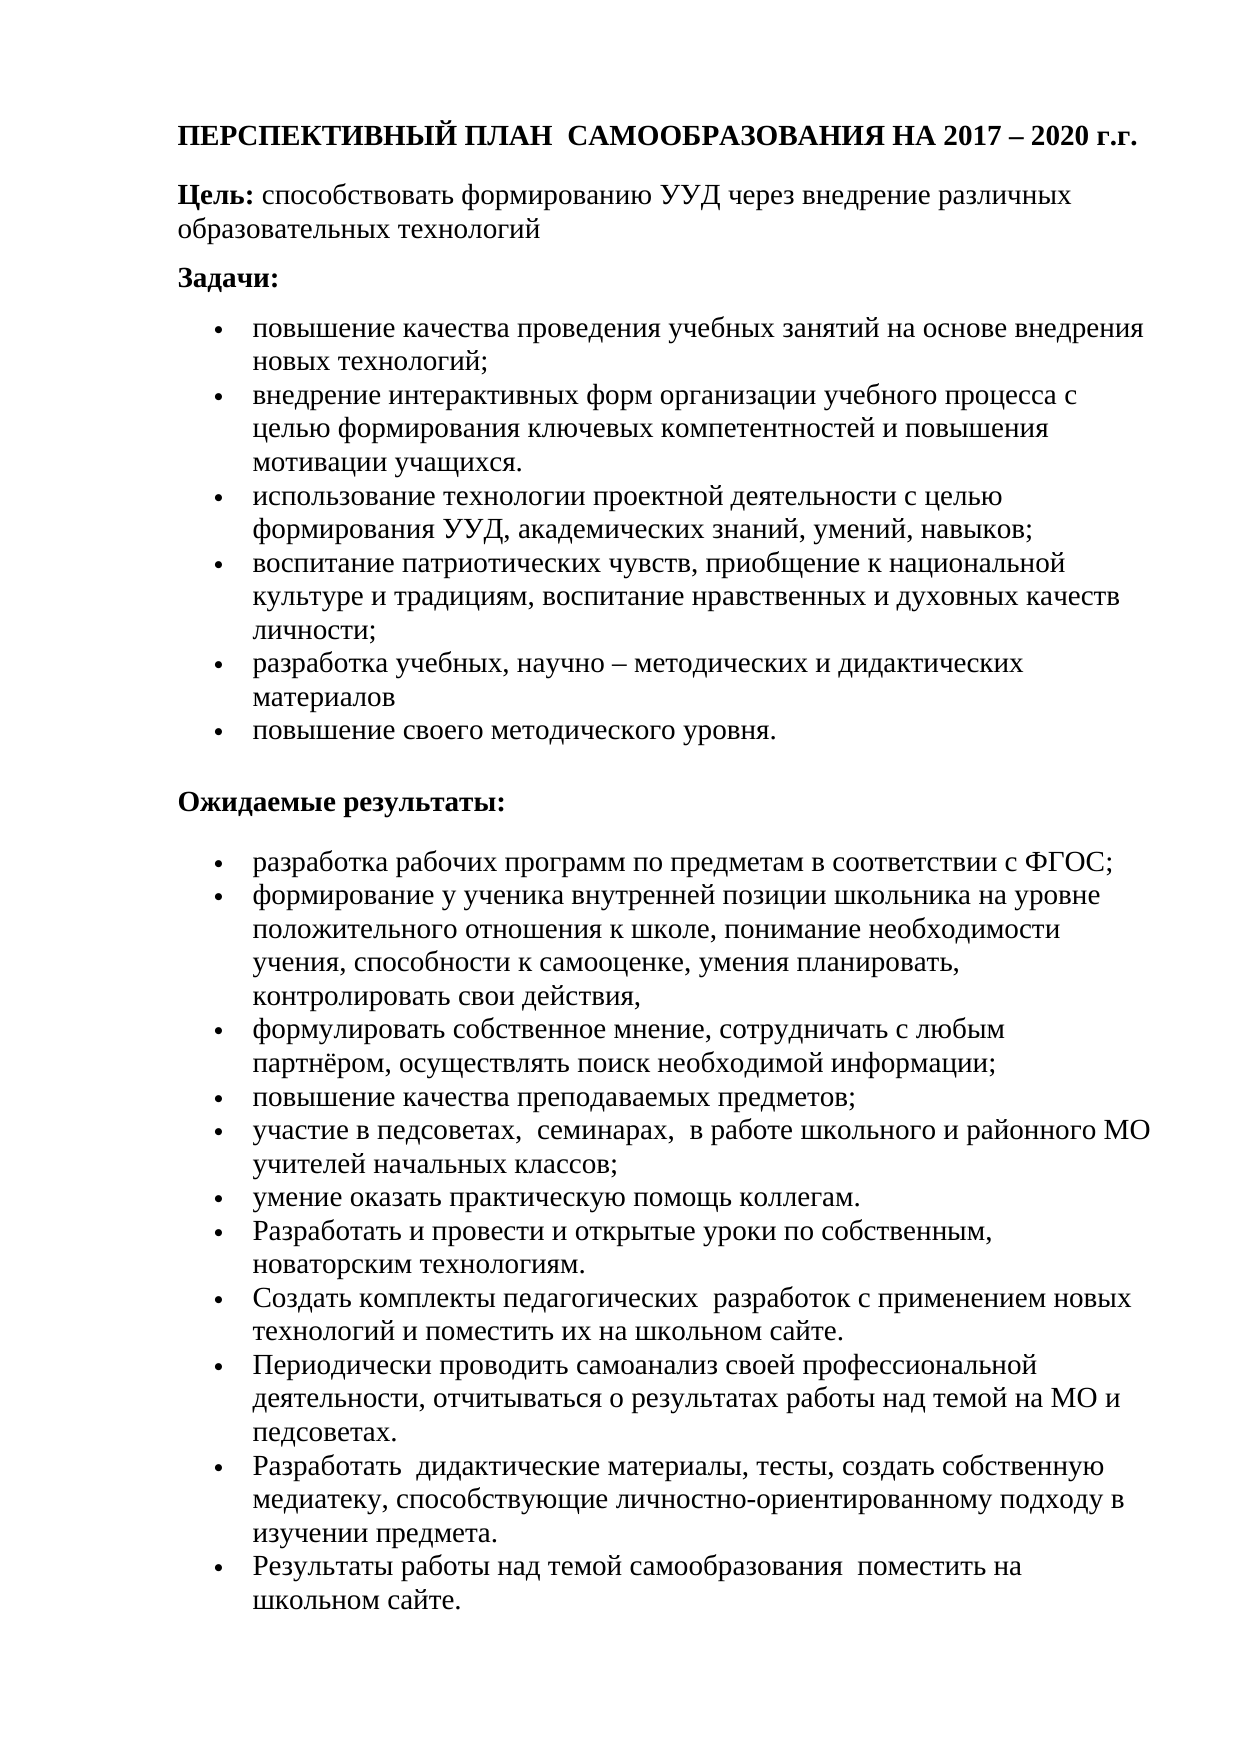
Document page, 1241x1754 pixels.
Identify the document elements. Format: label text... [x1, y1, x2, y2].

list Создать комплекты педагогических разработок с применением новых технологий и поместить их на школьном сайте. [215, 1280, 1152, 1347]
list повышение качества проведения учебных занятий на основе внедрения новых технологий; [215, 310, 1152, 377]
list участие в педсоветах, семинарах, в работе школьного и районного МО учителей начальных классов; [215, 1112, 1152, 1179]
list Результаты работы над темой самообразования поместить на школьном сайте. [215, 1548, 1152, 1615]
list умение оказать практическую помощь коллегам. [215, 1179, 1152, 1213]
list формулировать собственное мнение, сотрудничать с любым партнёром, осуществлять поиск необходимой информации; [215, 1012, 1152, 1079]
list разработка рабочих программ по предметам в соответствии с ФГОС; [215, 844, 1152, 877]
list формирование у ученика внутренней позиции школьника на уровне положительного отношения к школе, понимание необходимости учения, способности к самооценке, умения планировать, контролировать свои действия, [215, 877, 1152, 1012]
list воспитание патриотических чувств, приобщение к национальной культуре и традициям, воспитание нравственных и духовных качеств личности; [215, 545, 1152, 645]
list Разработать дидактические материалы, тесты, создать собственную медиатеку, способствующие личностно-ориентированному подходу в изучении предмета. [215, 1448, 1152, 1548]
list разработка учебных, научно – методических и дидактических материалов [215, 645, 1152, 712]
text Задачи: [177, 261, 1152, 294]
text ПЕРСПЕКТИВНЫЙ ПЛАН САМООБРАЗОВАНИЯ НА 2017 – 2020 г.г. [177, 118, 1152, 152]
list повышение своего методического уровня. [215, 712, 1152, 746]
list использование технологии проектной деятельности с целью формирования УУД, академических знаний, умений, навыков; [215, 478, 1152, 545]
text Цель: способствовать формированию УУД через внедрение различных образовательных технологий [177, 177, 1152, 244]
list Разработать и провести и открытые уроки по собственным, новаторским технологиям. [215, 1213, 1152, 1280]
list внедрение интерактивных форм организации учебного процесса с целью формирования ключевых компетентностей и повышения мотивации учащихся. [215, 377, 1152, 478]
list Периодически проводить самоанализ своей профессиональной деятельности, отчитываться о результатах работы над темой на МО и педсоветах. [215, 1347, 1152, 1448]
text Ожидаемые результаты: [177, 784, 1152, 818]
list повышение качества преподаваемых предметов; [215, 1079, 1152, 1112]
